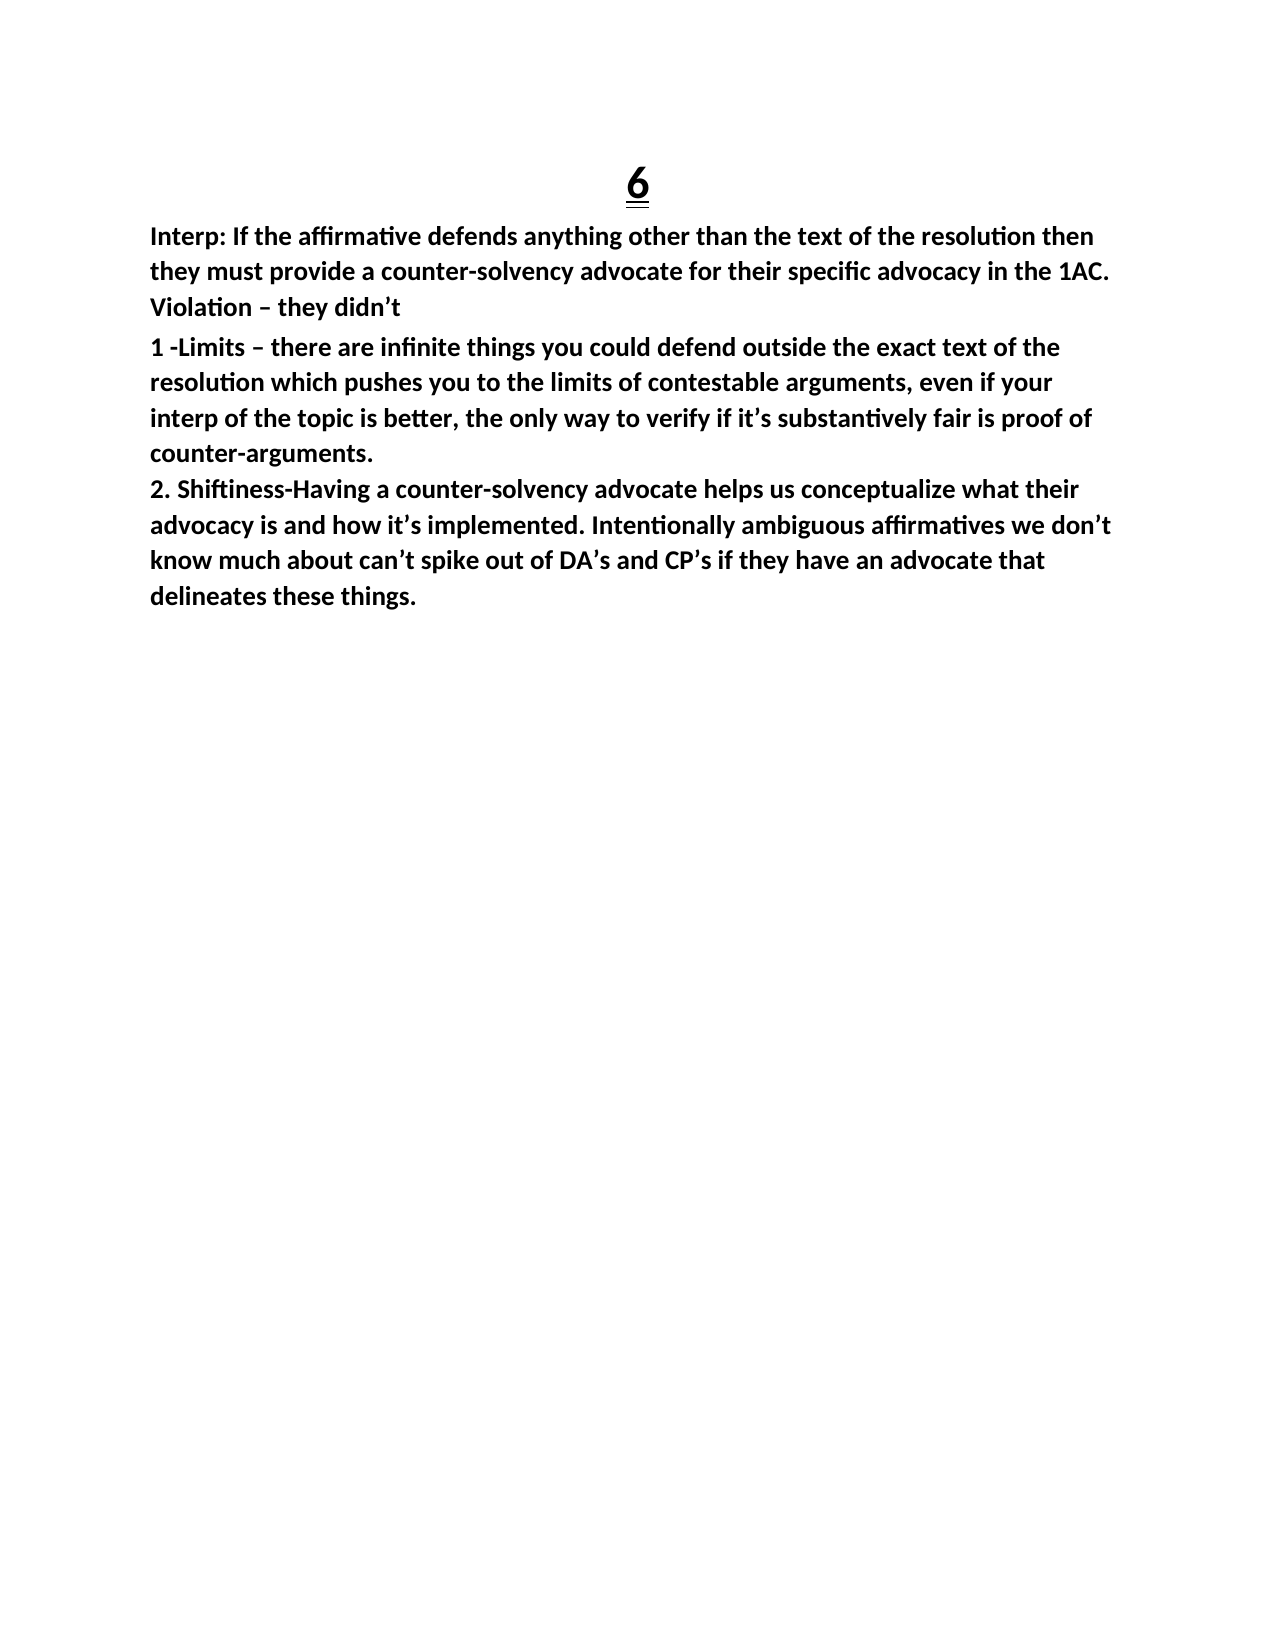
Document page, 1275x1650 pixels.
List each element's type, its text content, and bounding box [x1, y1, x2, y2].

subtitle Interp: If the affirmative defends anything other than the text of the resolution then they must provide a counter-solvency advocate for their specific advocacy in the 1AC. Violation – they didn’t [150, 219, 1125, 323]
subtitle 6 [150, 154, 1125, 210]
subtitle 1 -Limits – there are infinite things you could defend outside the exact text of the resolution which pushes you to the limits of contestable arguments, even if your interp of the topic is better, the only way to verify if it’s substantively fair is proof of counter-arguments. 2. Shiftiness-Having a counter-solvency advocate helps us conceptualize what their advocacy is and how it’s implemented. Intentionally ambiguous affirmatives we don’t know much about can’t spike out of DA’s and CP’s if they have an advocate that delineates these things. [150, 330, 1125, 612]
